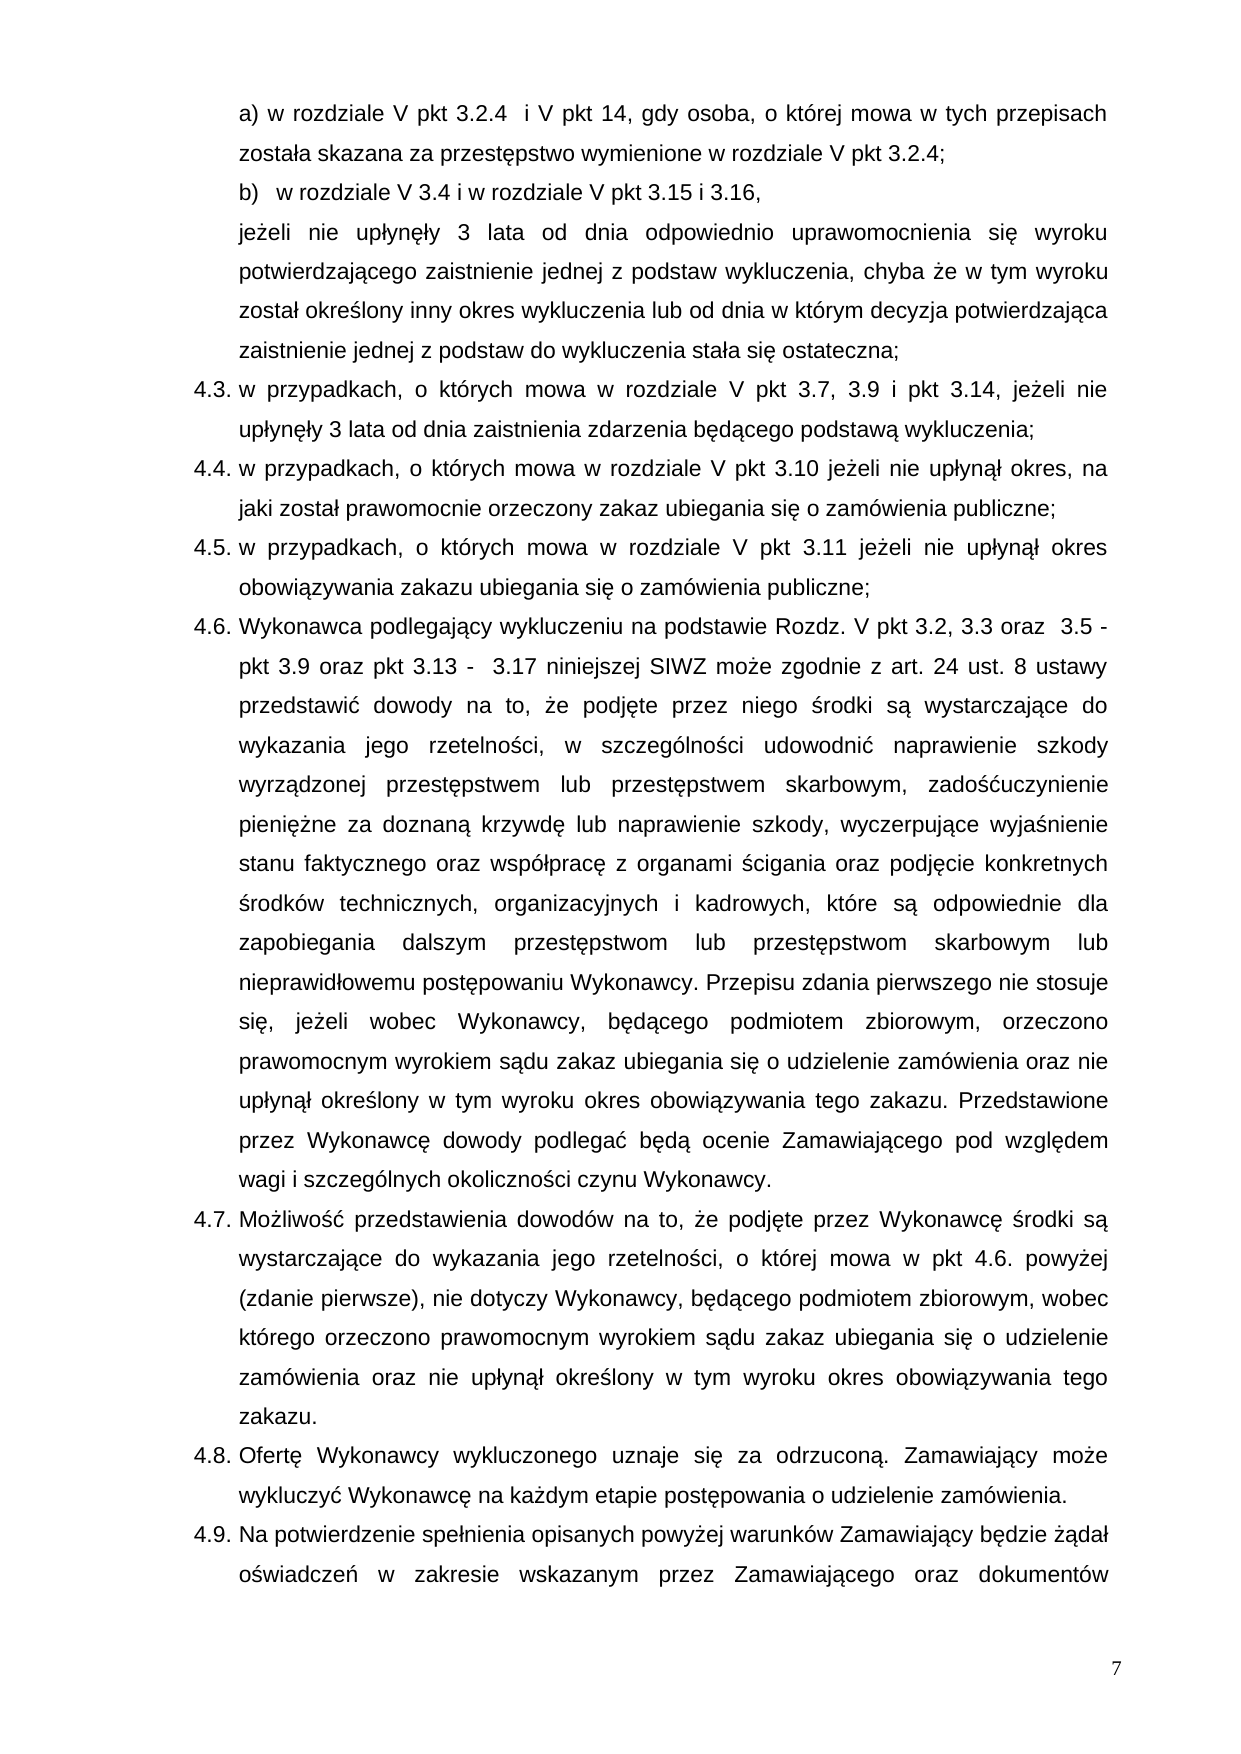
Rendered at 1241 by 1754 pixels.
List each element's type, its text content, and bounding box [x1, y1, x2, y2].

list a) w rozdziale V pkt 3.2.4 i V pkt 14, gdy osoba, o której mowa w tych przepisach została skazana za przestępstwo wymienione w rozdziale V pkt 3.2.4; [238, 100, 1109, 166]
list Ofertę Wykonawcy wykluczonego uznaje się za odrzuconą. Zamawiający może wykluczyć Wykonawcę na każdym etapie postępowania o udzielenie zamówienia. [193, 1442, 1109, 1508]
list w przypadkach, o których mowa w rozdziale V pkt 3.10 jeżeli nie upłynął okres, na jaki został prawomocnie orzeczony zakaz ubiegania się o zamówienia publiczne; [193, 455, 1109, 521]
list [193, 1521, 1109, 1587]
text jeżeli nie upłynęły 3 lata od dnia odpowiednio uprawomocnienia się wyroku potwierdzającego zaistnienie jednej z podstaw wykluczenia, chyba że w tym wyroku został określony inny okres wykluczenia lub od dnia w którym decyzja potwierdzająca zaistnienie jednej z podstaw do wykluczenia stała się ostateczna; [238, 218, 1109, 363]
list Wykonawca podlegający wykluczeniu na podstawie Rozdz. V pkt 3.2, 3.3 oraz 3.5 - pkt 3.9 oraz pkt 3.13 - 3.17 niniejszej SIWZ może zgodnie z art. 24 ust. 8 ustawy przedstawić dowody na to, że podjęte przez niego środki są wystarczające do wykazania jego rzetelności, w szczególności udowodnić naprawienie szkody wyrządzonej przestępstwem lub przestępstwem skarbowym, zadośćuczynienie pieniężne za doznaną krzywdę lub naprawienie szkody, wyczerpujące wyjaśnienie stanu faktycznego oraz współpracę z organami ścigania oraz podjęcie konkretnych środków technicznych, organizacyjnych i kadrowych, które są odpowiednie dla zapobiegania dalszym przestępstwom lub przestępstwom skarbowym lub nieprawidłowemu postępowaniu Wykonawcy. Przepisu zdania pierwszego nie stosuje się, jeżeli wobec Wykonawcy, będącego podmiotem zbiorowym, orzeczono prawomocnym wyrokiem sądu zakaz ubiegania się o udzielenie zamówienia oraz nie upłynął określony w tym wyroku okres obowiązywania tego zakazu. Przedstawione przez Wykonawcę dowody podlegać będą ocenie Zamawiającego pod względem wagi i szczególnych okoliczności czynu Wykonawcy. [193, 613, 1109, 1192]
list w przypadkach, o których mowa w rozdziale V pkt 3.11 jeżeli nie upłynął okres obowiązywania zakazu ubiegania się o zamówienia publiczne; [193, 534, 1109, 600]
list w przypadkach, o których mowa w rozdziale V pkt 3.7, 3.9 i pkt 3.14, jeżeli nie upłynęły 3 lata od dnia zaistnienia zdarzenia będącego podstawą wykluczenia; [193, 376, 1109, 442]
list Możliwość przedstawienia dowodów na to, że podjęte przez Wykonawcę środki są wystarczające do wykazania jego rzetelności, o której mowa w pkt 4.6. powyżej (zdanie pierwsze), nie dotyczy Wykonawcy, będącego podmiotem zbiorowym, wobec którego orzeczono prawomocnym wyrokiem sądu zakaz ubiegania się o udzielenie zamówienia oraz nie upłynął określony w tym wyroku okres obowiązywania tego zakazu. [193, 1206, 1109, 1429]
list w rozdziale V 3.4 i w rozdziale V pkt 3.15 i 3.16, [238, 179, 1109, 205]
